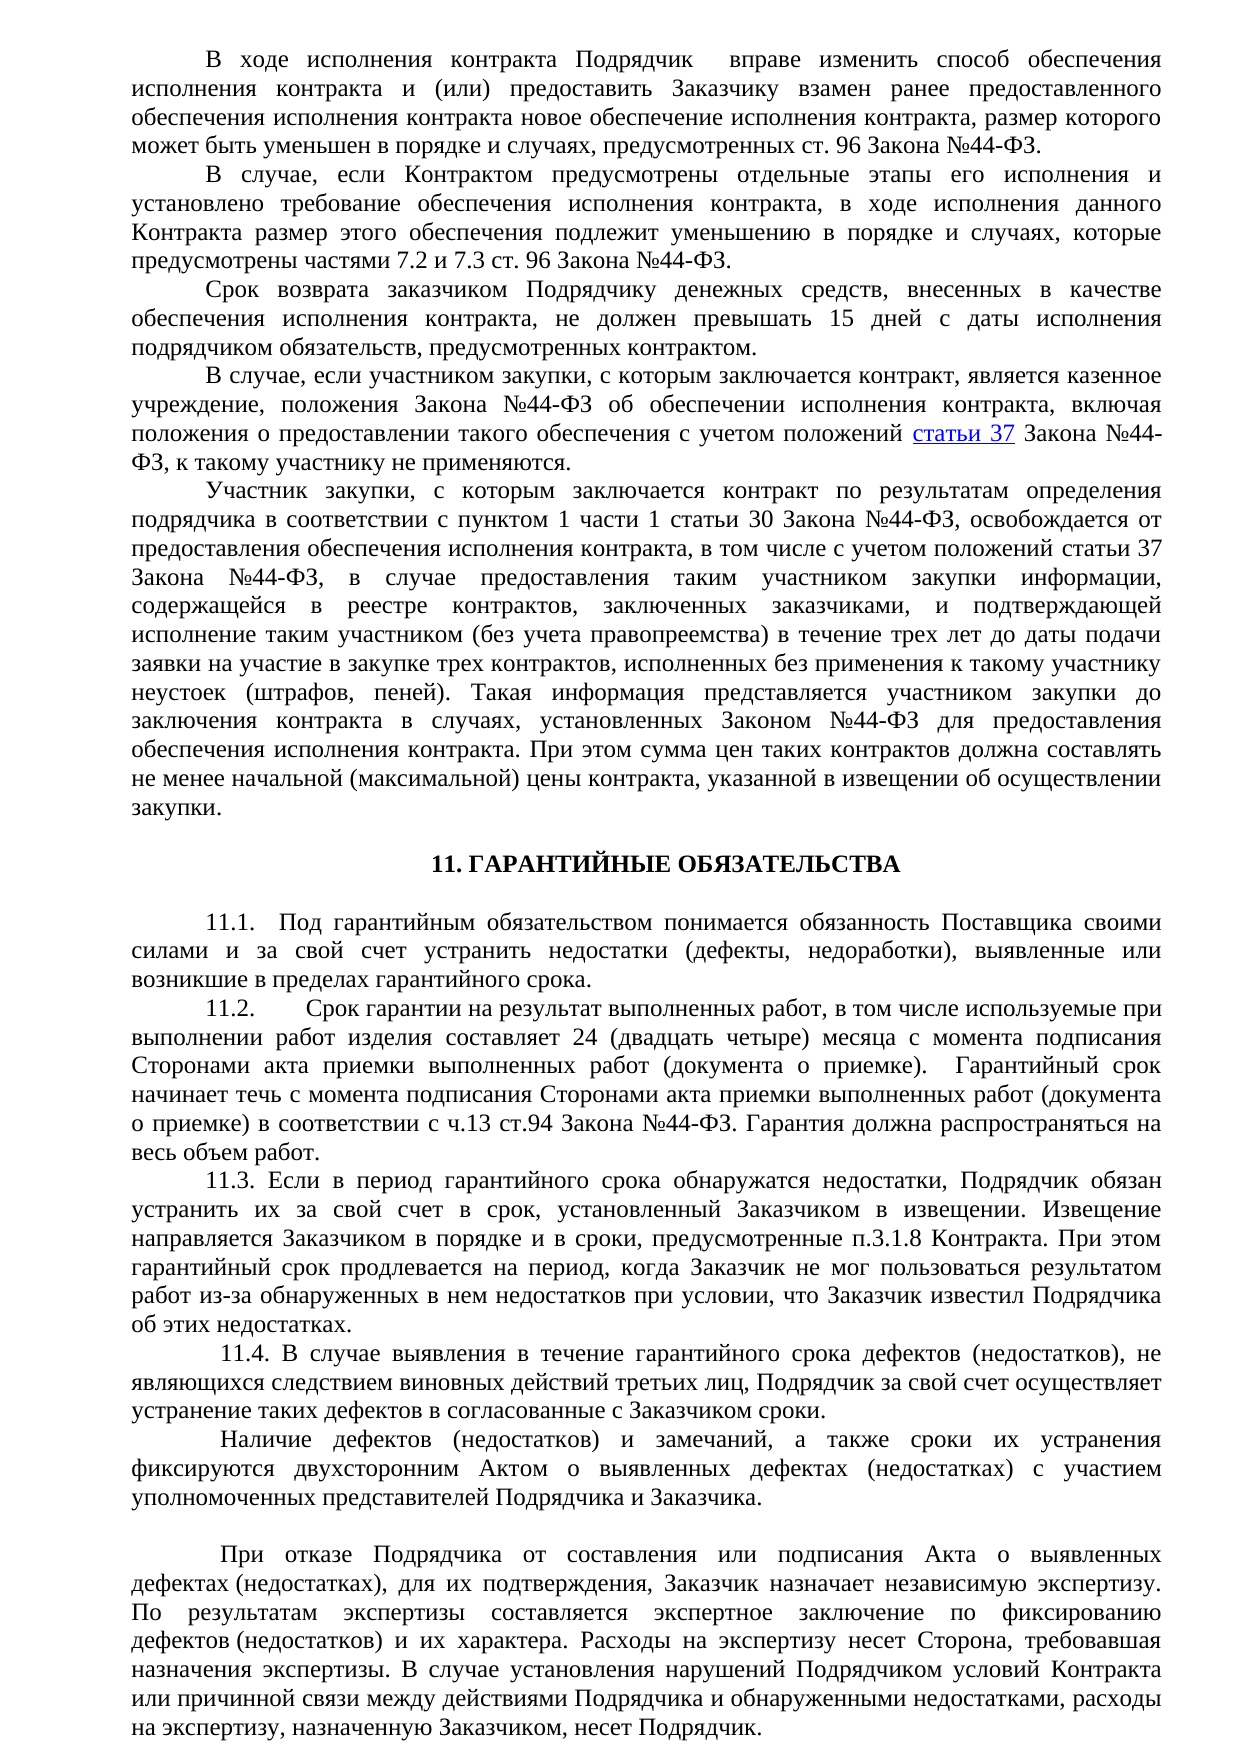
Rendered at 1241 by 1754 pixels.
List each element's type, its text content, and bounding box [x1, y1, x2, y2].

list Срок гарантии на результат выполненных работ, в том числе используемые при выполнении работ изделия составляет 24 (двадцать четыре) месяца с момента подписания Сторонами акта приемки выполненных работ (документа о приемке). Гарантийный срок начинает течь с момента подписания Сторонами акта приемки выполненных работ (документа о приемке) в соответствии с ч.13 ст.94 Закона №44-ФЗ. Гарантия должна распространяться на весь объем работ. [131, 993, 1162, 1166]
text Наличие дефектов (недостатков) и замечаний, а также сроки их устранения фиксируются двухсторонним Актом о выявленных дефектах (недостатках) с участием уполномоченных представителей Подрядчика и Заказчика. [131, 1424, 1162, 1511]
text 11.3. Если в период гарантийного срока обнаружатся недостатки, Подрядчик обязан устранить их за свой счет в срок, установленный Заказчиком в извещении. Извещение направляется Заказчиком в порядке и в сроки, предусмотренные п.3.1.8 Контракта. При этом гарантийный срок продлевается на период, когда Заказчик не мог пользоваться результатом работ из-за обнаруженных в нем недостатков при условии, что Заказчик известил Подрядчика об этих недостатках. [131, 1166, 1162, 1338]
text Срок возврата заказчиком Подрядчику денежных средств, внесенных в качестве обеспечения исполнения контракта, не должен превышать 15 дней с даты исполнения подрядчиком обязательств, предусмотренных контрактом. [131, 274, 1162, 361]
text В случае, если участником закупки, с которым заключается контракт, является казенное учреждение, положения Закона №44-ФЗ об обеспечении исполнения контракта, включая положения о предоставлении такого обеспечения с учетом положений статьи 37 Закона №44-ФЗ, к такому участнику не применяются. [131, 361, 1162, 476]
text Участник закупки, с которым заключается контракт по результатам определения подрядчика в соответствии с пунктом 1 части 1 статьи 30 Закона №44-ФЗ, освобождается от предоставления обеспечения исполнения контракта, в том числе с учетом положений статьи 37 Закона №44-ФЗ, в случае предоставления таким участником закупки информации, содержащейся в реестре контрактов, заключенных заказчиками, и подтверждающей исполнение таким участником (без учета правопреемства) в течение трех лет до даты подачи заявки на участие в закупке трех контрактов, исполненных без применения к такому участнику неустоек (штрафов, пеней). Такая информация представляется участником закупки до заключения контракта в случаях, установленных Законом №44-ФЗ для предоставления обеспечения исполнения контракта. При этом сумма цен таких контрактов должна составлять не менее начальной (максимальной) цены контракта, указанной в извещении об осуществлении закупки. [131, 476, 1162, 821]
text При отказе Подрядчика от составления или подписания Акта о выявленных дефектах (недостатках), для их подтверждения, Заказчик назначает независимую экспертизу. По результатам экспертизы составляется экспертное заключение по фиксированию дефектов (недостатков) и их характера. Расходы на экспертизу несет Сторона, требовавшая назначения экспертизы. В случае установления нарушений Подрядчиком условий Контракта или причинной связи между действиями Подрядчика и обнаруженными недостатками, расходы на экспертизу, назначенную Заказчиком, несет Подрядчик. [131, 1539, 1162, 1741]
list Под гарантийным обязательством понимается обязанность Поставщика своими силами и за свой счет устранить недостатки (дефекты, недоработки), выявленные или возникшие в пределах гарантийного срока. [131, 907, 1162, 993]
list ГАРАНТИЙНЫЕ ОБЯЗАТЕЛЬСТВА [169, 849, 1162, 878]
text В случае, если Контрактом предусмотрены отдельные этапы его исполнения и установлено требование обеспечения исполнения контракта, в ходе исполнения данного Контракта размер этого обеспечения подлежит уменьшению в порядке и случаях, которые предусмотрены частями 7.2 и 7.3 ст. 96 Закона №44-ФЗ. [131, 159, 1162, 274]
text 11.4. В случае выявления в течение гарантийного срока дефектов (недостатков), не являющихся следствием виновных действий третьих лиц, Подрядчик за свой счет осуществляет устранение таких дефектов в согласованные с Заказчиком сроки. [131, 1338, 1162, 1424]
text В ходе исполнения контракта Подрядчик вправе изменить способ обеспечения исполнения контракта и (или) предоставить Заказчику взамен ранее предоставленного обеспечения исполнения контракта новое обеспечение исполнения контракта, размер которого может быть уменьшен в порядке и случаях, предусмотренных ст. 96 Закона №44-ФЗ. [131, 44, 1162, 159]
